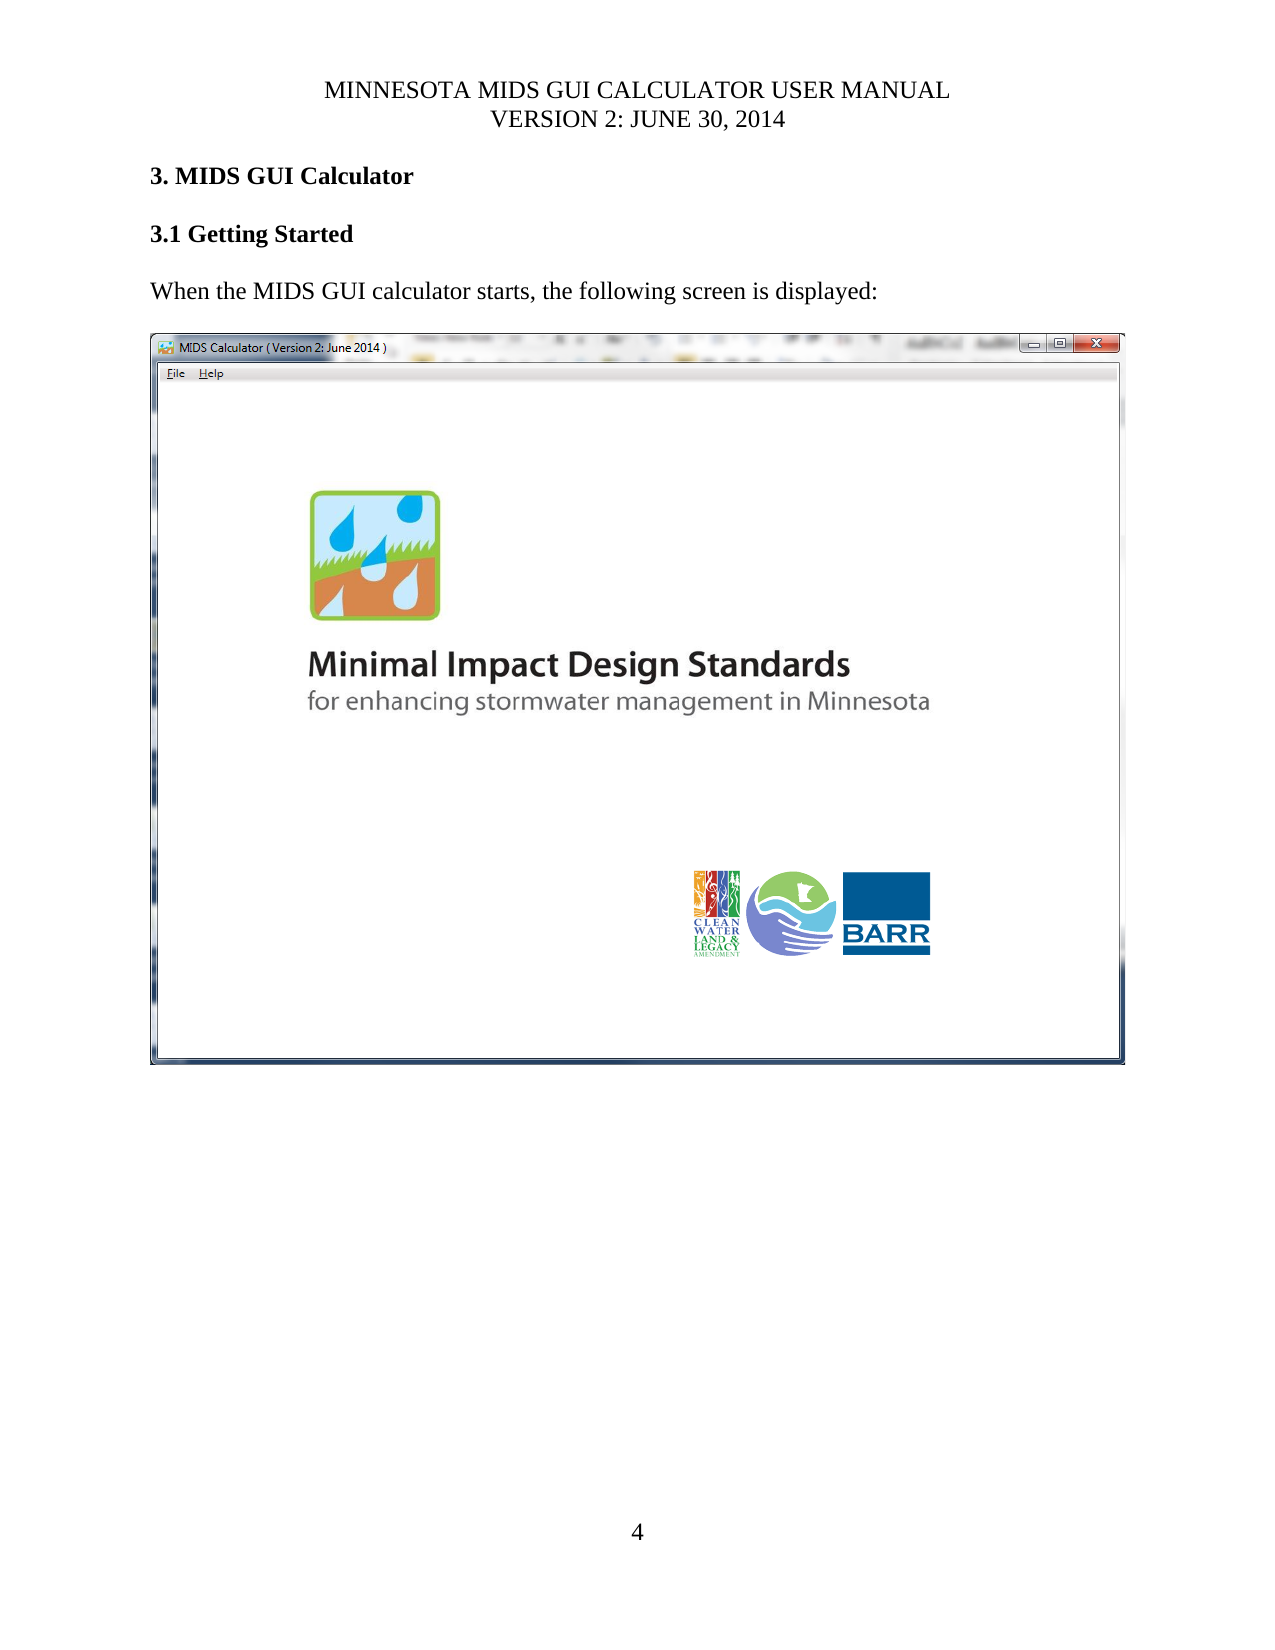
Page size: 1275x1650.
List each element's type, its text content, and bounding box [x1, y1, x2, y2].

text When the MIDS GUI calculator starts, the following screen is displayed: [150, 276, 1125, 305]
picture [150, 333, 1125, 1065]
subtitle 3.1 Getting Started [150, 219, 1125, 247]
subtitle 3. MIDS GUI Calculator [150, 161, 1125, 190]
